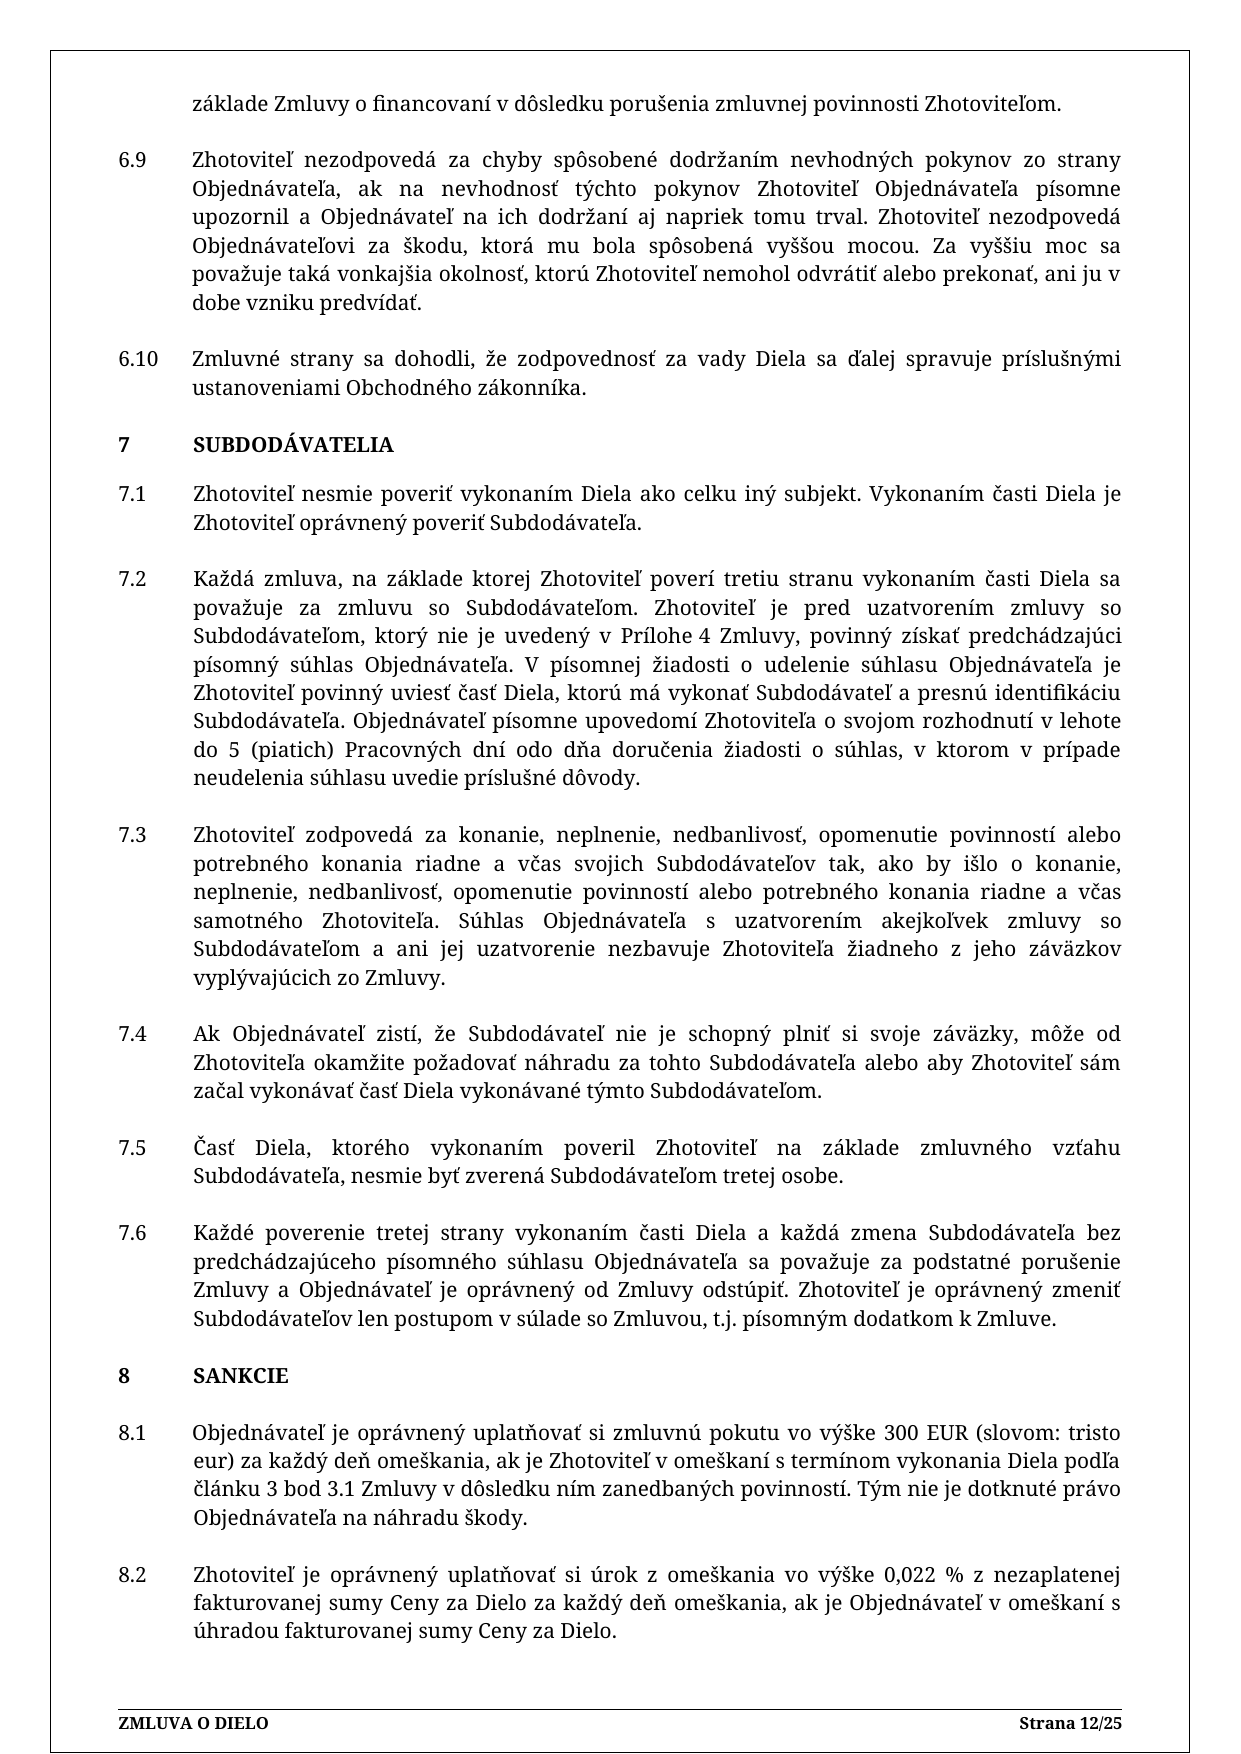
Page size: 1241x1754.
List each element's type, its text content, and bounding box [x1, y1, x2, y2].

list Zhotoviteľ nesmie poveriť vykonaním Diela ako celku iný subjekt. Vykonaním časti Diela je Zhotoviteľ oprávnený poveriť Subdodávateľa. [118, 479, 1122, 536]
list Každá zmluva, na základe ktorej Zhotoviteľ poverí tretiu stranu vykonaním časti Diela sa považuje za zmluvu so Subdodávateľom. Zhotoviteľ je pred uzatvorením zmluvy so Subdodávateľom, ktorý nie je uvedený v Prílohe 4 Zmluvy, povinný získať predchádzajúci písomný súhlas Objednávateľa. V písomnej žiadosti o udelenie súhlasu Objednávateľa je Zhotoviteľ povinný uviesť časť Diela, ktorú má vykonať Subdodávateľ a presnú identifikáciu Subdodávateľa. Objednávateľ písomne upovedomí Zhotoviteľa o svojom rozhodnutí v lehote do 5 (piatich) Pracovných dní odo dňa doručenia žiadosti o súhlas, v ktorom v prípade neudelenia súhlasu uvedie príslušné dôvody. [118, 564, 1122, 792]
list Objednávateľ je oprávnený uplatňovať si zmluvnú pokutu vo výške 300 EUR (slovom: tristo eur) za každý deň omeškania, ak je Zhotoviteľ v omeškaní s termínom vykonania Diela podľa článku 3 bod 3.1 Zmluvy v dôsledku ním zanedbaných povinností. Tým nie je dotknuté právo Objednávateľa na náhradu škody. [118, 1418, 1122, 1531]
list Zhotoviteľ je oprávnený uplatňovať si úrok z omeškania vo výške 0,022 % z nezaplatenej fakturovanej sumy Ceny za Dielo za každý deň omeškania, ak je Objednávateľ v omeškaní s úhradou fakturovanej sumy Ceny za Dielo. [118, 1560, 1122, 1645]
list Zhotoviteľ nezodpovedá za chyby spôsobené dodržaním nevhodných pokynov zo strany Objednávateľa, ak na nevhodnosť týchto pokynov Zhotoviteľ Objednávateľa písomne upozornil a Objednávateľ na ich dodržaní aj napriek tomu trval. Zhotoviteľ nezodpovedá Objednávateľovi za škodu, ktorá mu bola spôsobená vyššou mocou. Za vyššiu moc sa považuje taká vonkajšia okolnosť, ktorú Zhotoviteľ nemohol odvrátiť alebo prekonať, ani ju v dobe vzniku predvídať. [118, 146, 1122, 316]
list Zmluvné strany sa dohodli, že zodpovednosť za vady Diela sa ďalej spravuje príslušnými ustanoveniami Obchodného zákonníka. [118, 344, 1122, 401]
list Časť Diela, ktorého vykonaním poveril Zhotoviteľ na základe zmluvného vzťahu Subdodávateľa, nesmie byť zverená Subdodávateľom tretej osobe. [118, 1133, 1122, 1190]
list Zhotoviteľ zodpovedá za konanie, neplnenie, nedbanlivosť, opomenutie povinností alebo potrebného konania riadne a včas svojich Subdodávateľov tak, ako by išlo o konanie, neplnenie, nedbanlivosť, opomenutie povinností alebo potrebného konania riadne a včas samotného Zhotoviteľa. Súhlas Objednávateľa s uzatvorením akejkoľvek zmluvy so Subdodávateľom a ani jej uzatvorenie nezbavuje Zhotoviteľa žiadneho z jeho záväzkov vyplývajúcich zo Zmluvy. [118, 820, 1122, 991]
list Ak Objednávateľ zistí, že Subdodávateľ nie je schopný plniť si svoje záväzky, môže od Zhotoviteľa okamžite požadovať náhradu za tohto Subdodávateľa alebo aby Zhotoviteľ sám začal vykonávať časť Diela vykonávané týmto Subdodávateľom. [118, 1019, 1122, 1105]
list SANKCIE [118, 1361, 1122, 1389]
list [118, 89, 1122, 117]
list Každé poverenie tretej strany vykonaním časti Diela a každá zmena Subdodávateľa bez predchádzajúceho písomného súhlasu Objednávateľa sa považuje za podstatné porušenie Zmluvy a Objednávateľ je oprávnený od Zmluvy odstúpiť. Zhotoviteľ je oprávnený zmeniť Subdodávateľov len postupom v súlade so Zmluvou, t.j. písomným dodatkom k Zmluve. [118, 1218, 1122, 1332]
list SUBDODÁVATELIA [118, 430, 1122, 458]
